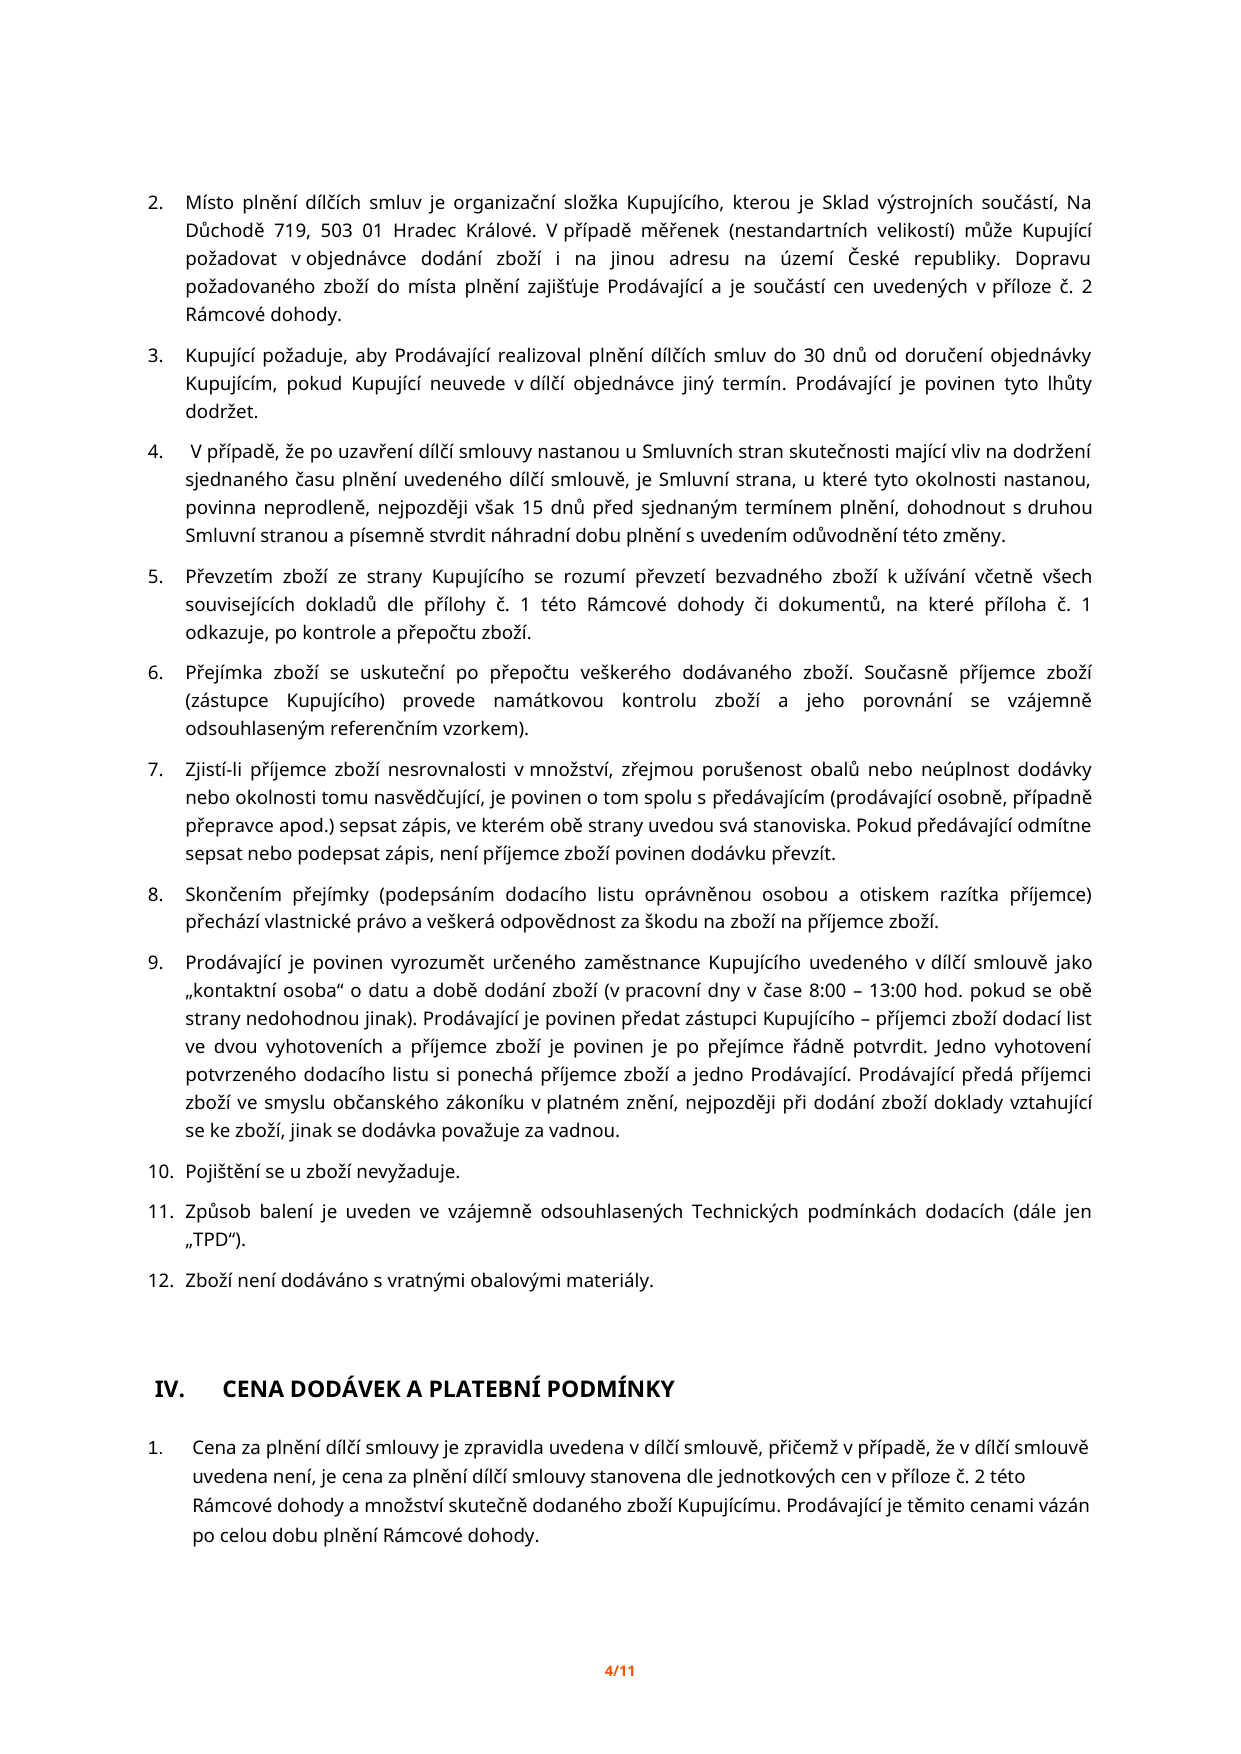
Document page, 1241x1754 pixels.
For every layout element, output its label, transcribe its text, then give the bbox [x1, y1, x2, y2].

list Skončením přejímky (podepsáním dodacího listu oprávněnou osobou a otiskem razítka příjemce) přechází vlastnické právo a veškerá odpovědnost za škodu na zboží na příjemce zboží. [148, 881, 1093, 934]
list V případě, že po uzavření dílčí smlouvy nastanou u Smluvních stran skutečnosti mající vliv na dodržení sjednaného času plnění uvedeného dílčí smlouvě, je Smluvní strana, u které tyto okolnosti nastanou, povinna neprodleně, nejpozději však 15 dnů před sjednaným termínem plnění, dohodnout s druhou Smluvní stranou a písemně stvrdit náhradní dobu plnění s uvedením odůvodnění této změny. [148, 438, 1093, 548]
list Převzetím zboží ze strany Kupujícího se rozumí převzetí bezvadného zboží k užívání včetně všech souvisejících dokladů dle přílohy č. 1 této Rámcové dohody či dokumentů, na které příloha č. 1 odkazuje, po kontrole a přepočtu zboží. [148, 563, 1093, 645]
list Zboží není dodáváno s vratnými obalovými materiály. [148, 1267, 1093, 1293]
list Pojištění se u zboží nevyžaduje. [148, 1158, 1093, 1183]
list Místo plnění dílčích smluv je organizační složka Kupujícího, kterou je Sklad výstrojních součástí, Na Důchodě 719, 503 01 Hradec Králové. V případě měřenek (nestandartních velikostí) může Kupující požadovat v objednávce dodání zboží i na jinou adresu na území České republiky. Dopravu požadovaného zboží do místa plnění zajišťuje Prodávající a je součástí cen uvedených v příloze č. 2 Rámcové dohody. [148, 189, 1093, 327]
list Zjistí-li příjemce zboží nesrovnalosti v množství, zřejmou porušenost obalů nebo neúplnost dodávky nebo okolnosti tomu nasvědčující, je povinen o tom spolu s předávajícím (prodávající osobně, případně přepravce apod.) sepsat zápis, ve kterém obě strany uvedou svá stanoviska. Pokud předávající odmítne sepsat nebo podepsat zápis, není příjemce zboží povinen dodávku převzít. [148, 756, 1093, 866]
list Přejímka zboží se uskuteční po přepočtu veškerého dodávaného zboží. Současně příjemce zboží (zástupce Kupujícího) provede namátkovou kontrolu zboží a jeho porovnání se vzájemně odsouhlaseným referenčním vzorkem). [148, 660, 1093, 741]
subtitle Cena za plnění dílčí smlouvy je zpravidla uvedena v dílčí smlouvě, přičemž v případě, že v dílčí smlouvě uvedena není, je cena za plnění dílčí smlouvy stanovena dle jednotkových cen v příloze č. 2 této Rámcové dohody a množství skutečně dodaného zboží Kupujícímu. Prodávající je těmito cenami vázán po celou dobu plnění Rámcové dohody. [148, 1434, 1093, 1547]
list CENA DODÁVEK A PLATEBNÍ PODMÍNKY [185, 1373, 1093, 1404]
list Způsob balení je uveden ve vzájemně odsouhlasených Technických podmínkách dodacích (dále jen „TPD“). [148, 1198, 1093, 1252]
list Prodávající je povinen vyrozumět určeného zaměstnance Kupujícího uvedeného v dílčí smlouvě jako „kontaktní osoba“ o datu a době dodání zboží (v pracovní dny v čase 8:00 – 13:00 hod. pokud se obě strany nedohodnou jinak). Prodávající je povinen předat zástupci Kupujícího – příjemci zboží dodací list ve dvou vyhotoveních a příjemce zboží je povinen je po přejímce řádně potvrdit. Jedno vyhotovení potvrzeného dodacího listu si ponechá příjemce zboží a jedno Prodávající. Prodávající předá příjemci zboží ve smyslu občanského zákoníku v platném znění, nejpozději při dodání zboží doklady vztahující se ke zboží, jinak se dodávka považuje za vadnou. [148, 949, 1093, 1143]
list Kupující požaduje, aby Prodávající realizoval plnění dílčích smluv do 30 dnů od doručení objednávky Kupujícím, pokud Kupující neuvede v dílčí objednávce jiný termín. Prodávající je povinen tyto lhůty dodržet. [148, 342, 1093, 423]
